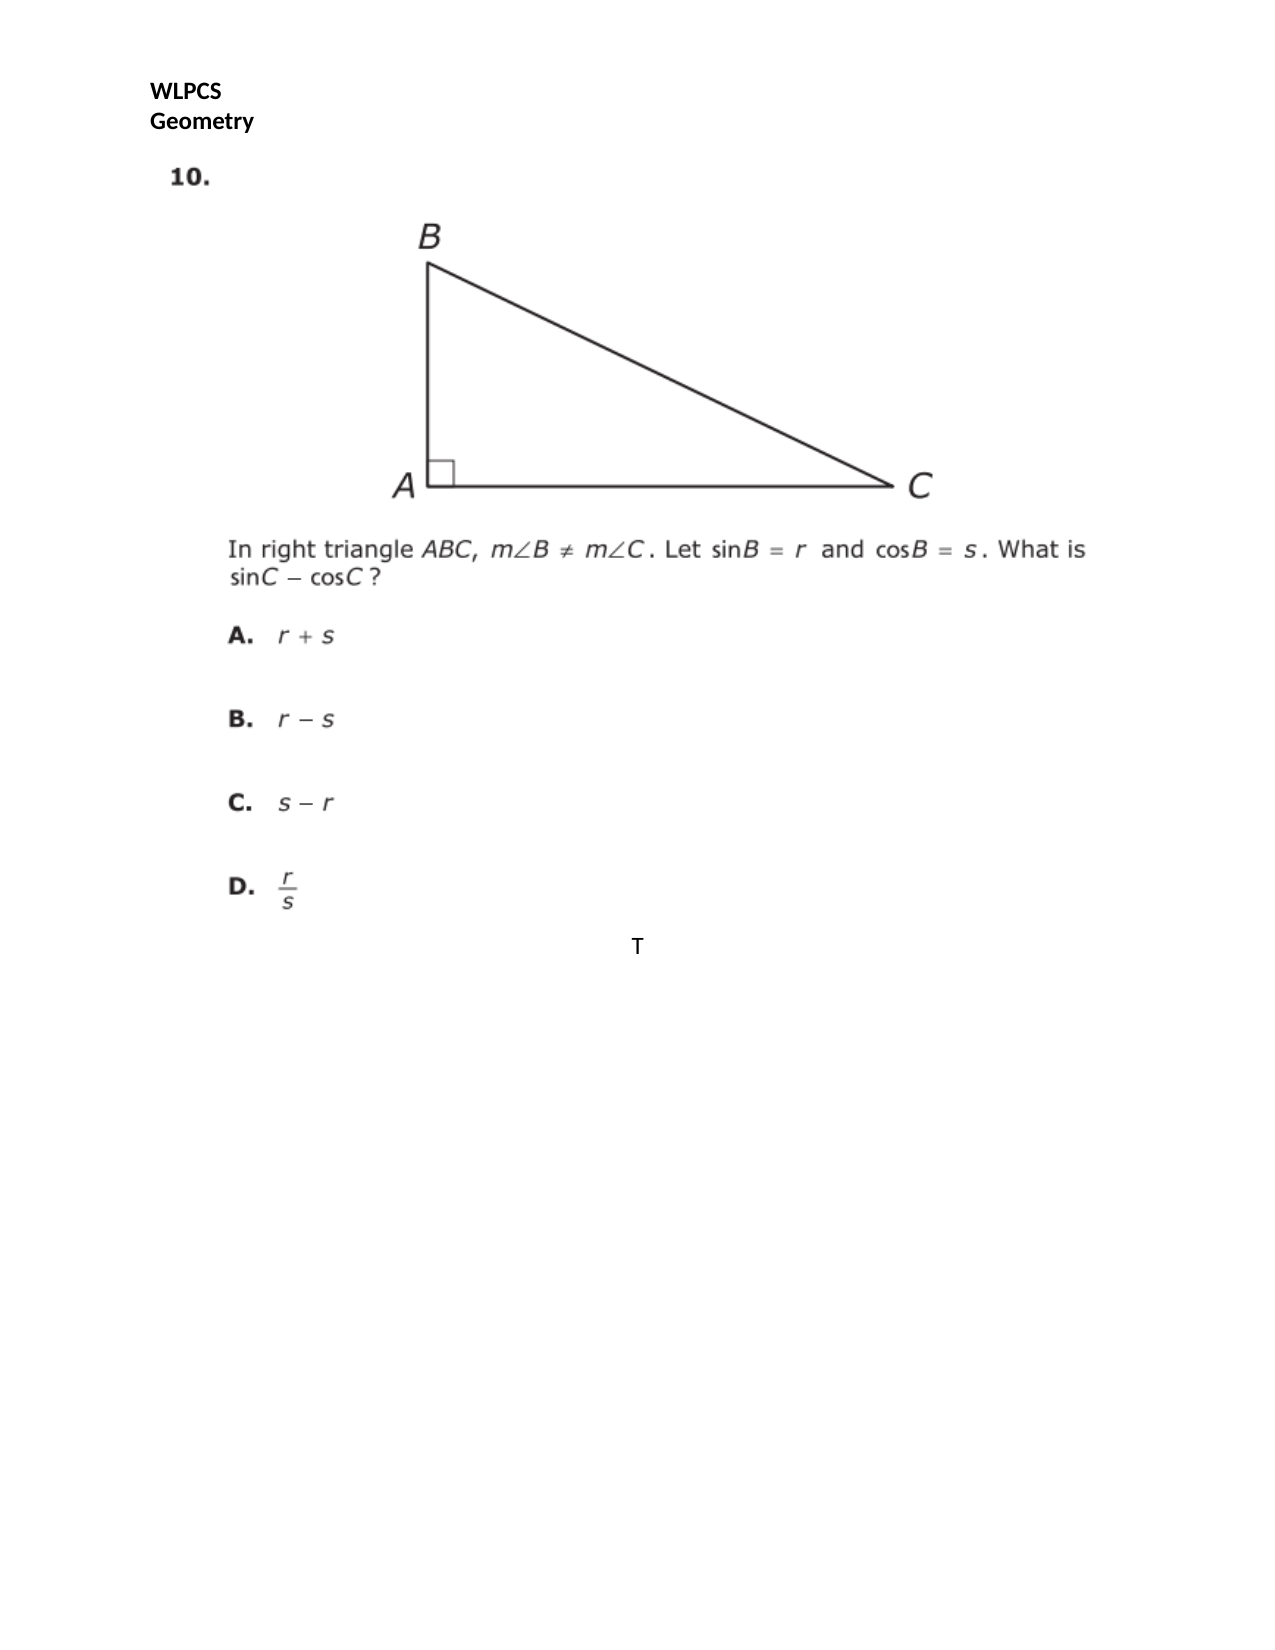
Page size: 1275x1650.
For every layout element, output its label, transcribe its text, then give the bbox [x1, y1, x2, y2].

text T [150, 150, 1125, 961]
